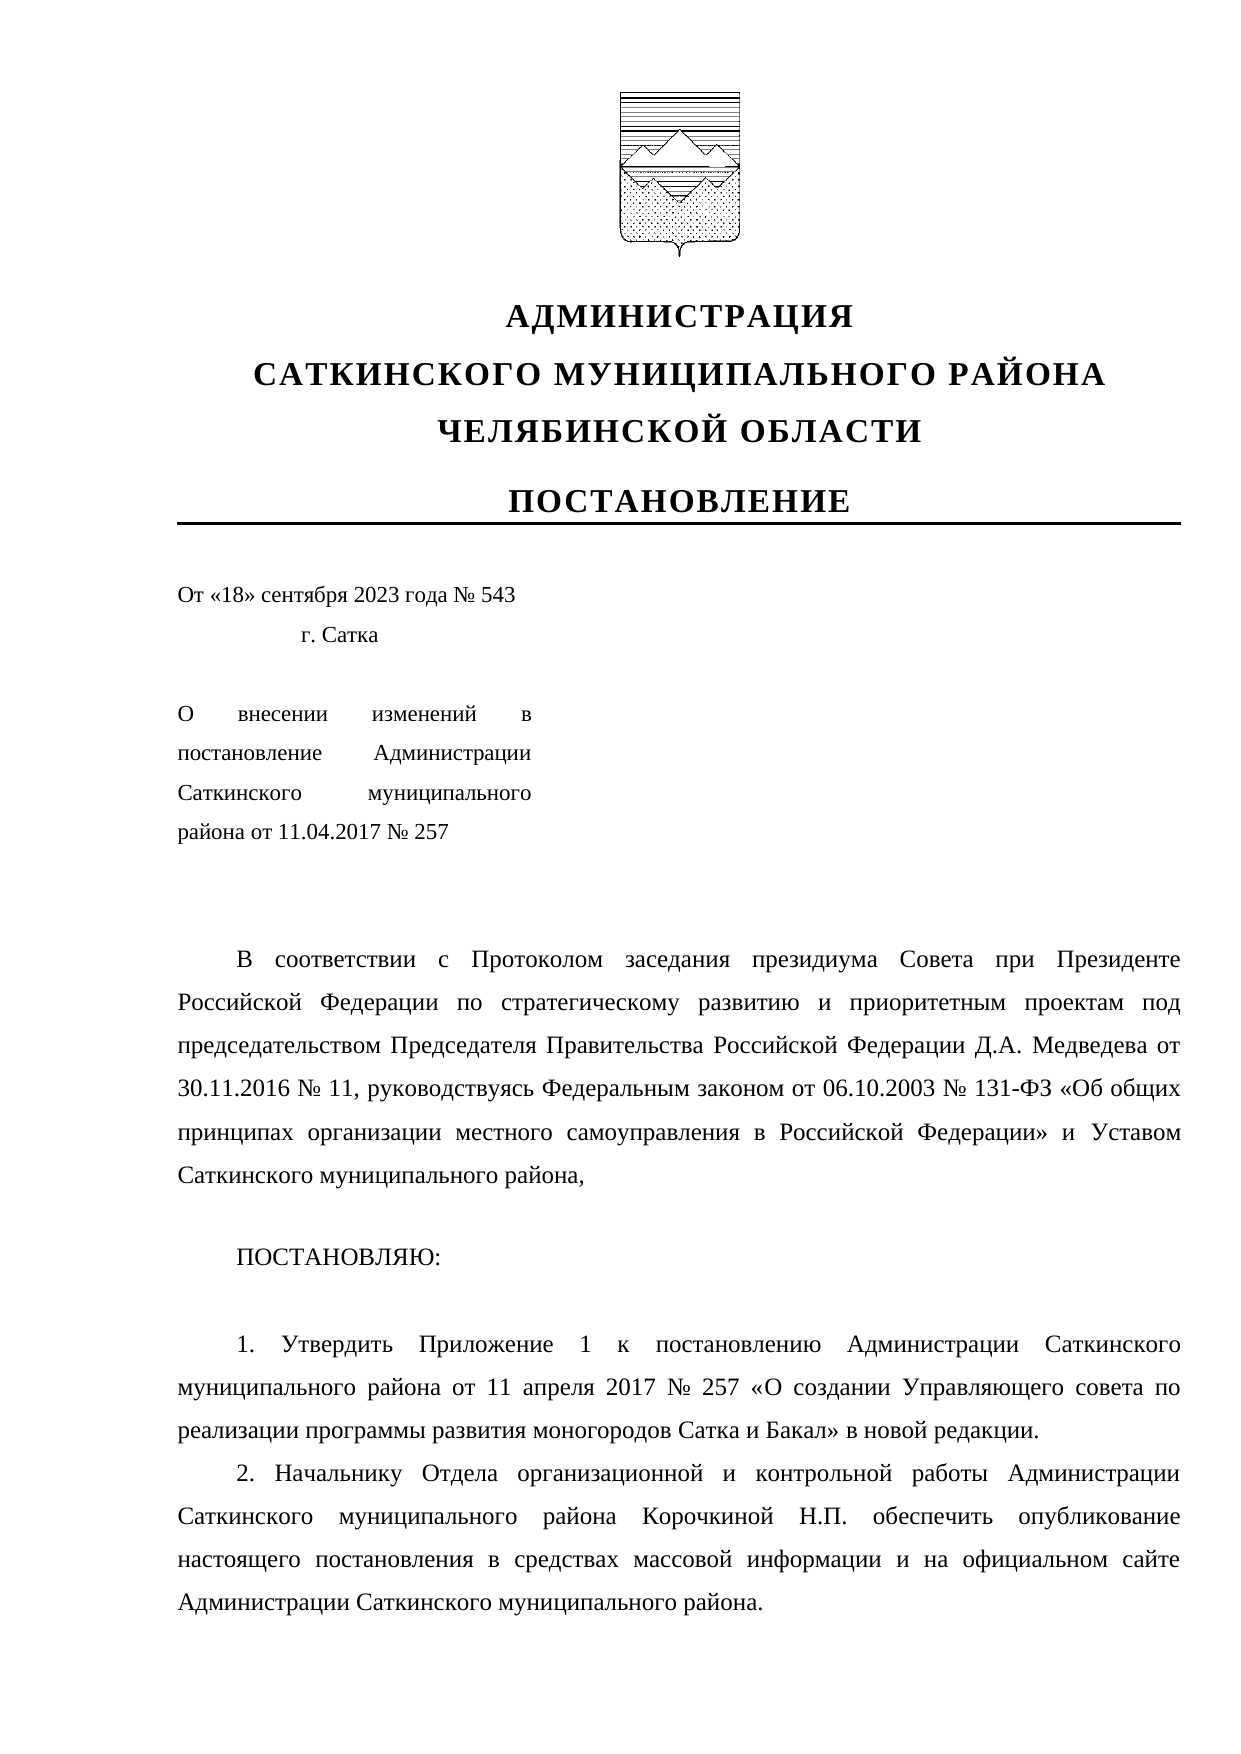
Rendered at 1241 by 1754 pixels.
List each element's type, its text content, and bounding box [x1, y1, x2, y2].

text АДМИНИСТРАЦИЯ [177, 296, 1181, 335]
text г. Сатка [177, 621, 502, 647]
text О внесении изменений в постановление Администрации Саткинского муниципального района от 11.04.2017 № 257 [177, 700, 532, 845]
picture [617, 88, 742, 258]
text 2. Начальнику Отдела организационной и контрольной работы Администрации Саткинского муниципального района Корочкиной Н.П. обеспечить опубликование настоящего постановления в средствах массовой информации и на официальном сайте Администрации Саткинского муниципального района. [177, 1458, 1181, 1616]
text ПОСТАНОВЛЯЮ: [177, 1242, 1181, 1271]
text ПОСТАНОВЛЕНИЕ [177, 481, 1181, 522]
text От «18» сентября 2023 года № 543 [177, 582, 532, 608]
text САТКИНСКОГО МУНИЦИПАЛЬНОГО РАЙОНА [177, 354, 1181, 392]
text 1. Утвердить Приложение 1 к постановлению Администрации Саткинского муниципального района от 11 апреля 2017 № 257 «О создании Управляющего совета по реализации программы развития моногородов Сатка и Бакал» в новой редакции. [177, 1329, 1181, 1444]
text В соответствии с Протоколом заседания президиума Совета при Президенте Российской Федерации по стратегическому развитию и приоритетным проектам под председательством Председателя Правительства Российской Федерации Д.А. Медведева от 30.11.2016 № 11, руководствуясь Федеральным законом от 06.10.2003 № 131-ФЗ «Об общих принципах организации местного самоуправления в Российской Федерации» и Уставом Саткинского муниципального района, [177, 944, 1181, 1188]
text ЧЕЛЯБИНСКОЙ ОБЛАСТИ [177, 411, 1181, 450]
